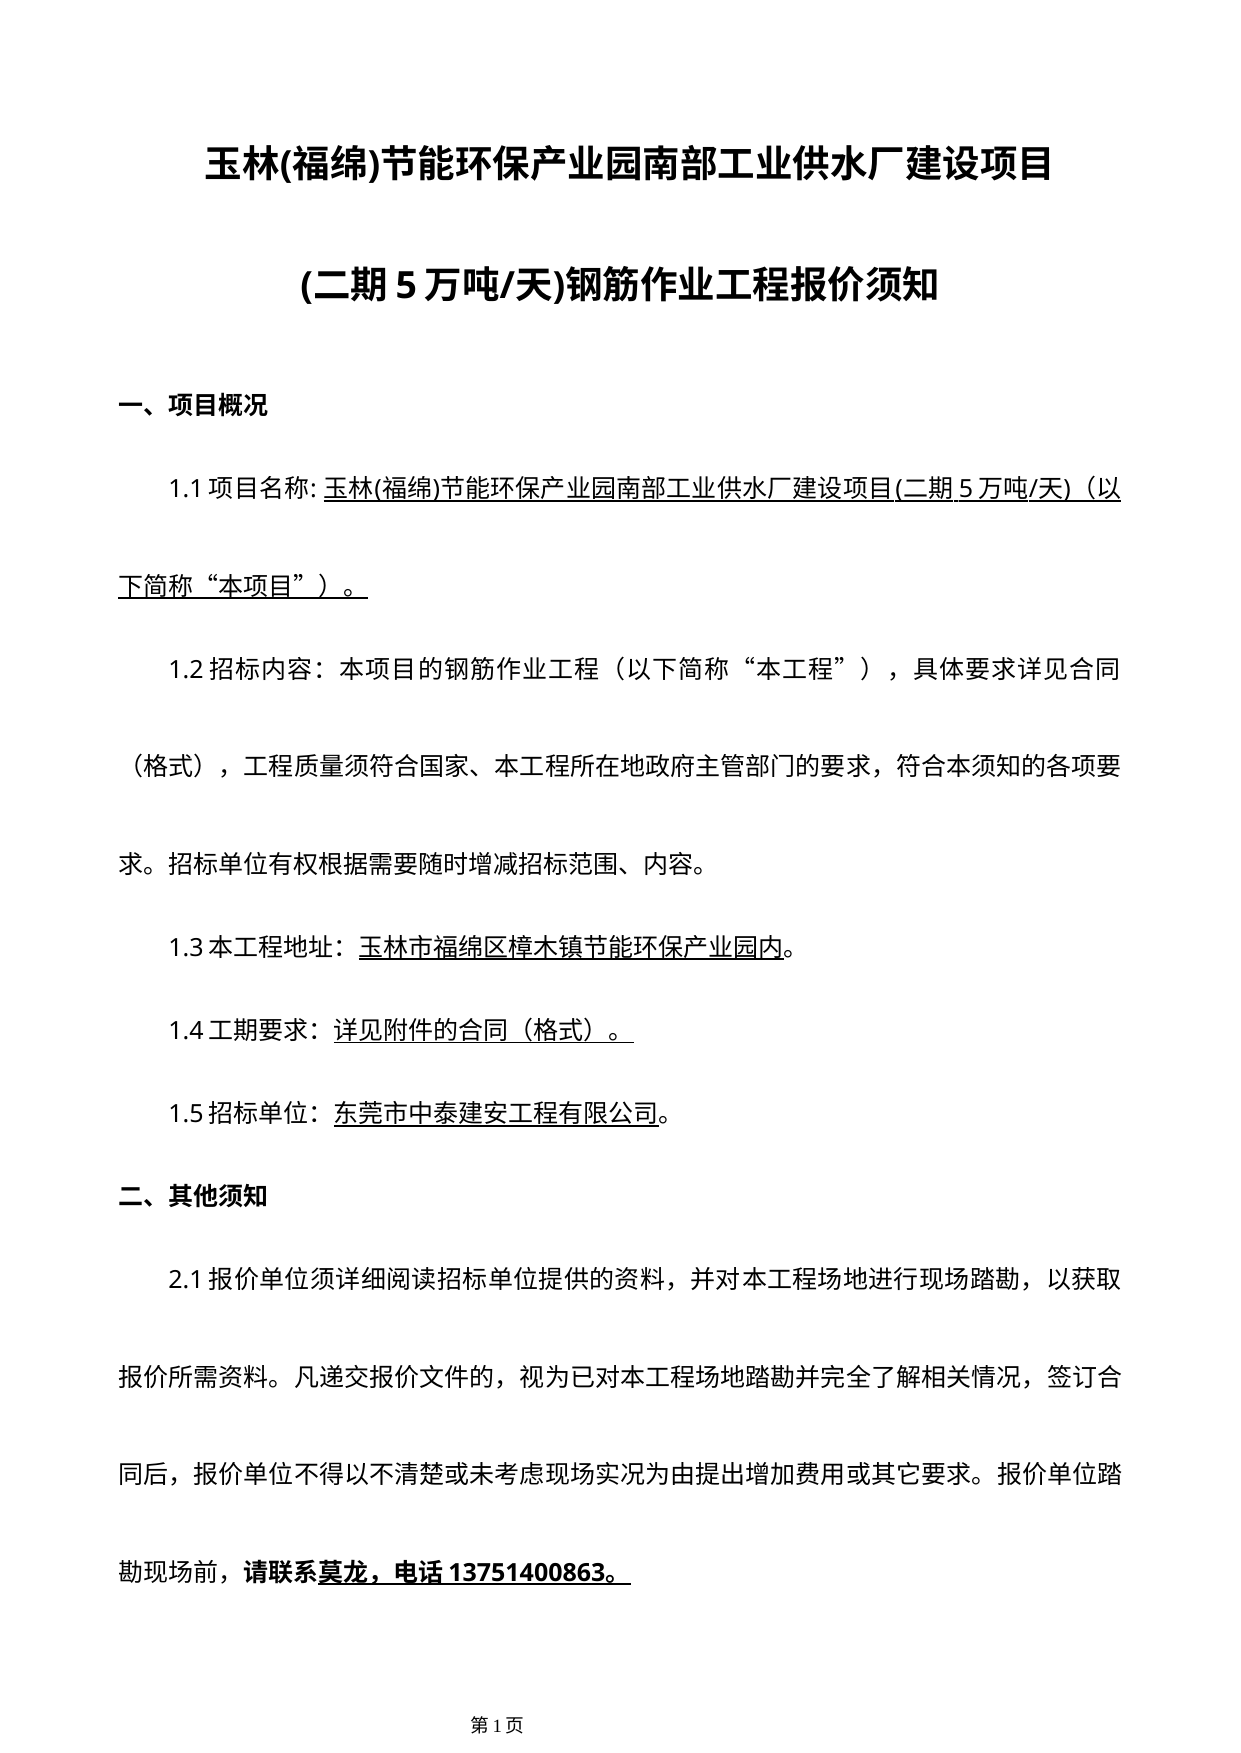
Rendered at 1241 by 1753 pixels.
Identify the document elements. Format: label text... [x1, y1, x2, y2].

list 1.1项目名称: 玉林(福绵)节能环保产业园南部工业供水厂建设项目(二期5万吨/天)（以下简称“本项目”）。 [118, 454, 1122, 617]
list 1.2招标内容：本项目的钢筋作业工程（以下简称“本工程”），具体要求详见合同（格式），工程质量须符合国家、本工程所在地政府主管部门的要求，符合本须知的各项要求。招标单位有权根据需要随时增减招标范围、内容。 [118, 635, 1122, 895]
text (二期5万吨/天)钢筋作业工程报价须知 [118, 250, 1122, 315]
list 其他须知 [118, 1162, 1122, 1227]
list 1.4工期要求：详见附件的合同（格式）。 [118, 996, 1122, 1061]
list 项目概况 [118, 371, 1122, 436]
text 2.1报价单位须详细阅读招标单位提供的资料，并对本工程场地进行现场踏勘，以获取报价所需资料。凡递交报价文件的，视为已对本工程场地踏勘并完全了解相关情况，签订合同后，报价单位不得以不清楚或未考虑现场实况为由提出增加费用或其它要求。报价单位踏勘现场前，请联系莫龙，电话13751400863。 [118, 1246, 1122, 1603]
text 玉林(福绵)节能环保产业园南部工业供水厂建设项目 [118, 128, 1122, 193]
list 1.5招标单位：东莞市中泰建安工程有限公司。 [118, 1079, 1122, 1144]
list 1.3本工程地址：玉林市福绵区樟木镇节能环保产业园内。 [118, 913, 1122, 978]
